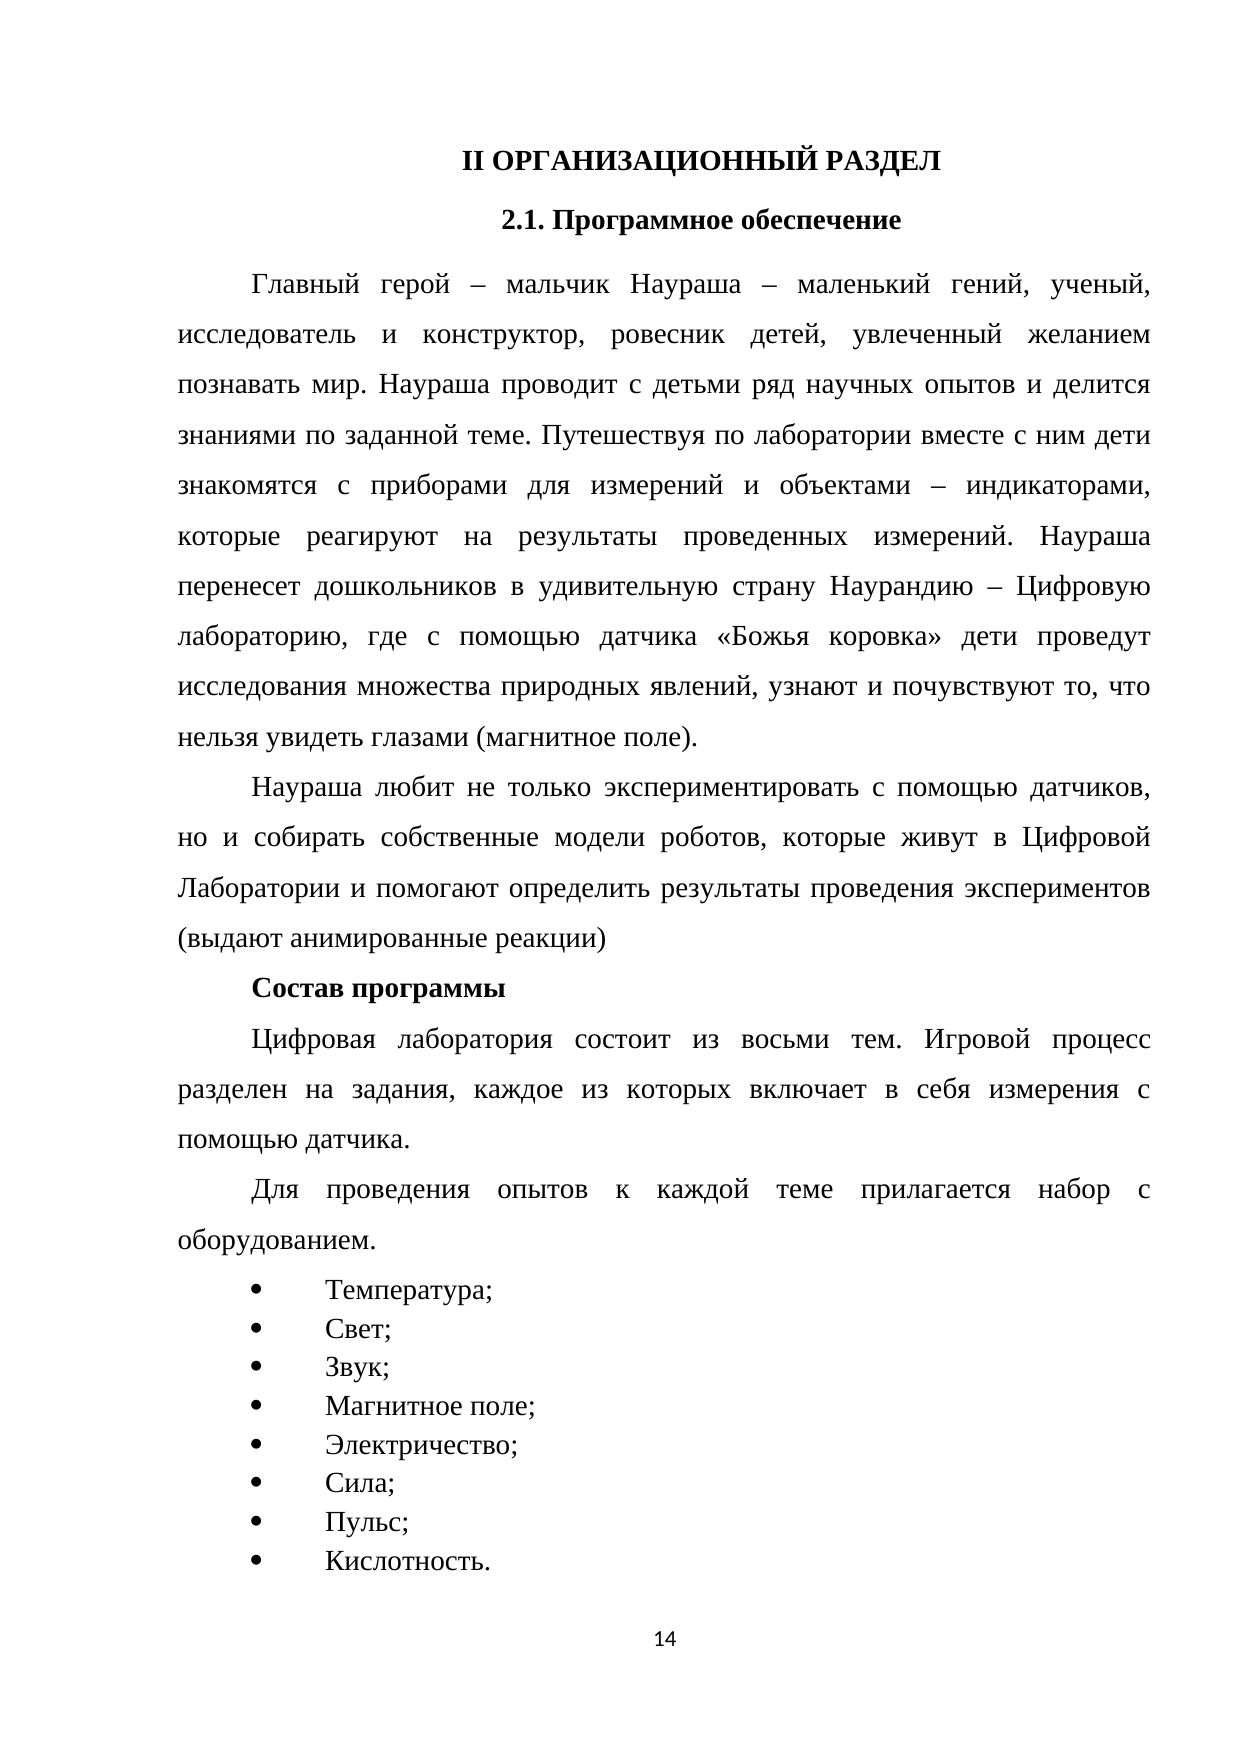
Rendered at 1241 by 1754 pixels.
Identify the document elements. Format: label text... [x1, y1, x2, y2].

text Цифровая лаборатория состоит из восьми тем. Игровой процесс разделен на задания, каждое из которых включает в себя измерения с помощью датчика. [177, 1021, 1152, 1155]
list Электричество; [177, 1427, 1152, 1461]
list Магнитное поле; [177, 1388, 1152, 1422]
list Свет; [177, 1311, 1152, 1344]
list Кислотность. [177, 1543, 1152, 1576]
list Звук; [177, 1349, 1152, 1383]
text Наураша любит не только экспериментировать с помощью датчиков, но и собирать собственные модели роботов, которые живут в Цифровой Лаборатории и помогают определить результаты проведения экспериментов (выдают анимированные реакции) [177, 769, 1152, 954]
list Температура; [177, 1272, 1152, 1306]
text Для проведения опытов к каждой теме прилагается набор с оборудованием. [177, 1172, 1152, 1256]
text II ОРГАНИЗАЦИОННЫЙ РАЗДЕЛ [177, 143, 1152, 177]
list Пульс; [177, 1504, 1152, 1538]
text Главный герой – мальчик Наураша – маленький гений, ученый, исследователь и конструктор, ровесник детей, увлеченный желанием познавать мир. Наураша проводит с детьми ряд научных опытов и делится знаниями по заданной теме. Путешествуя по лаборатории вместе с ним дети знакомятся с приборами для измерений и объектами – индикаторами, которые реагируют на результаты проведенных измерений. Наураша перенесет дошкольников в удивительную страну Наурандию – Цифровую лабораторию, где с помощью датчика «Божья коровка» дети проведут исследования множества природных явлений, узнают и почувствуют то, что нельзя увидеть глазами (магнитное поле). [177, 266, 1152, 752]
list Сила; [177, 1466, 1152, 1499]
text 2.1. Программное обеспечение [177, 202, 1152, 236]
text Состав программы [177, 970, 1152, 1004]
